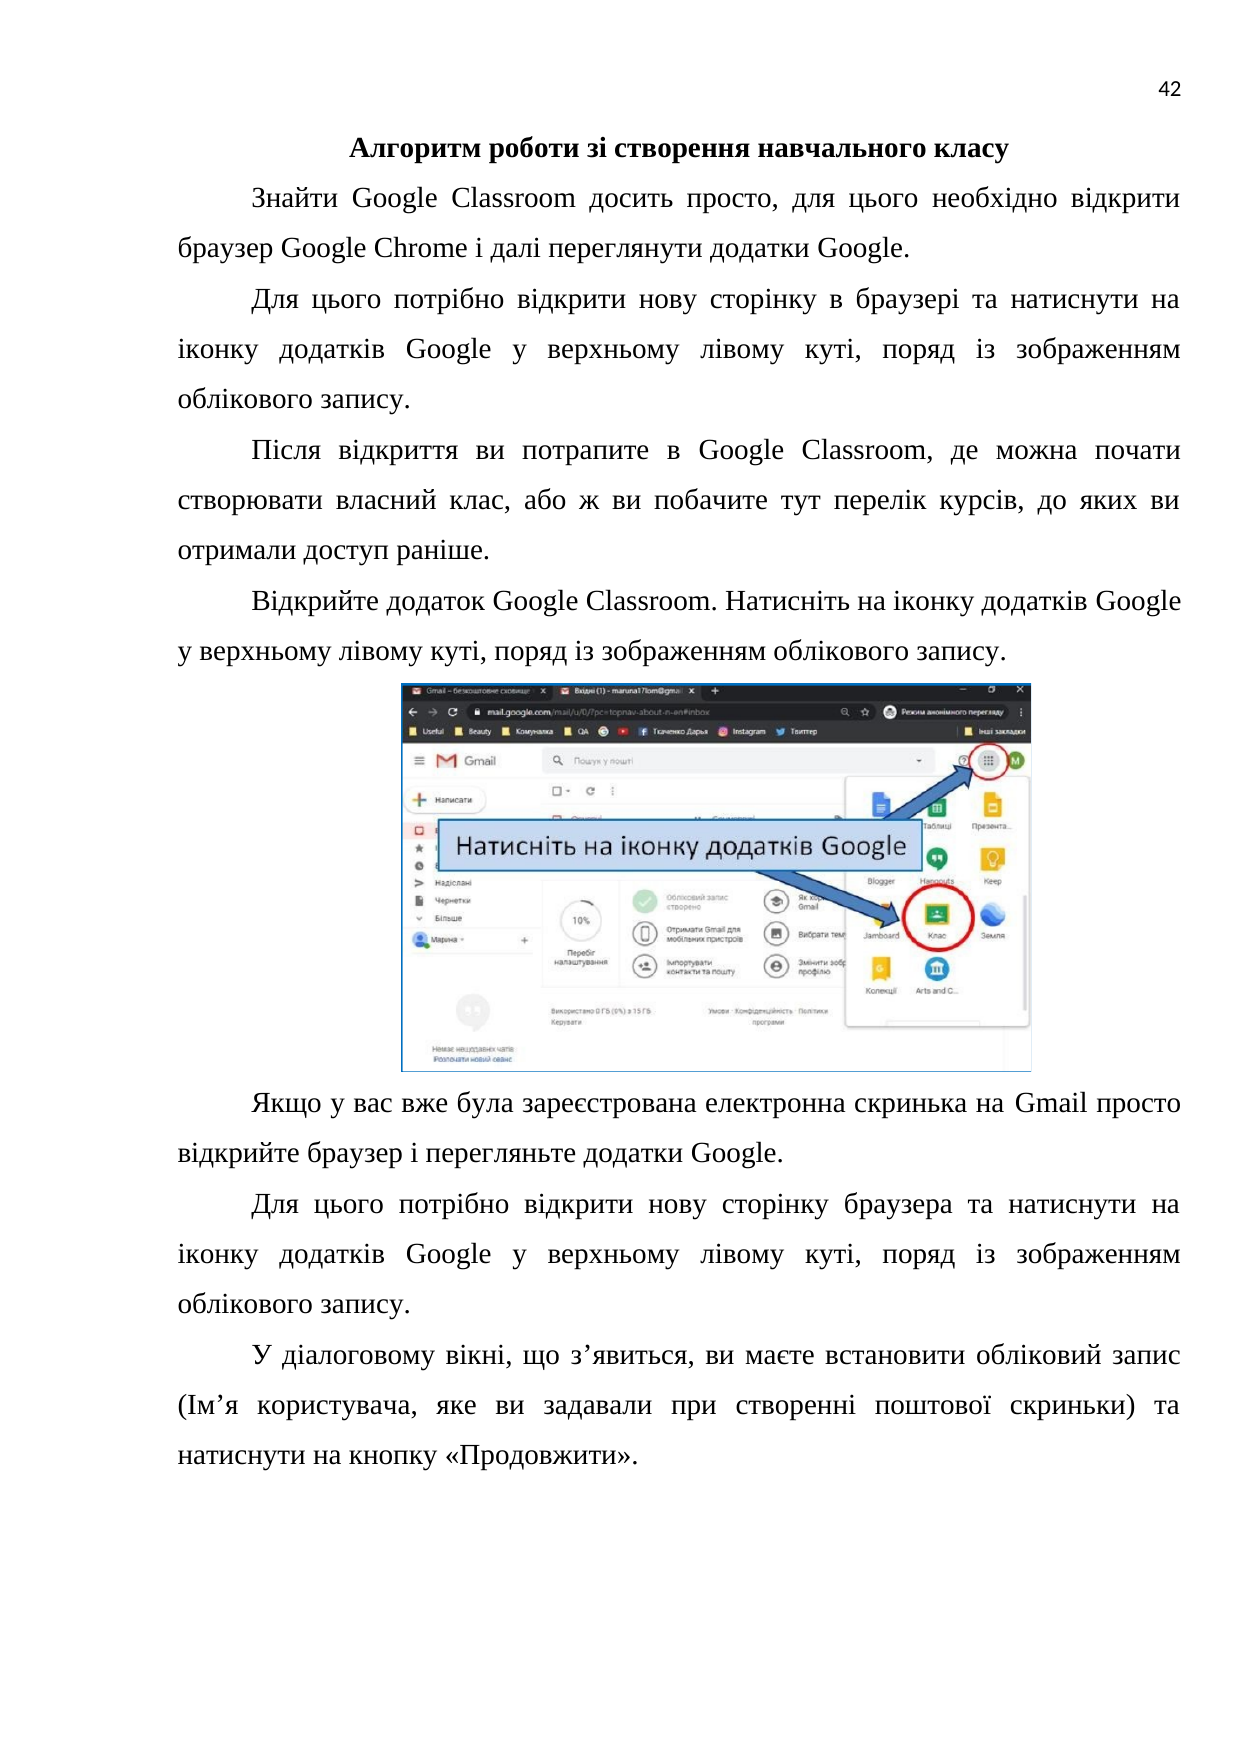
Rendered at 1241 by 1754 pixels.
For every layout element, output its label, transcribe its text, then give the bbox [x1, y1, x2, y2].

text Після відкриття ви потрапите в Google Classroom, де можна почати створювати власний клас, або ж ви побачите тут перелік курсів, до яких ви отримали доступ раніше. [177, 432, 1181, 566]
picture [401, 683, 1032, 1072]
text Алгоритм роботи зі створення навчального класу [177, 130, 1181, 163]
text Якщо у вас вже була зареєстрована електронна скринька на Gmail просто відкрийте браузер і перегляньте додатки Google. [177, 1085, 1181, 1169]
text Відкрийте додаток Google Classroom. Натисніть на іконку додатків Google у верхньому лівому куті, поряд із зображенням облікового запису. [177, 583, 1181, 667]
text Для цього потрібно відкрити нову сторінку браузера та натиснути на іконку додатків Google у верхньому лівому куті, поряд із зображенням облікового запису. [177, 1186, 1181, 1320]
text У діалоговому вікні, що з’явиться, ви маєте встановити обліковий запис (Ім’я користувача, яке ви задавали при створенні поштової скриньки) та натиснути на кнопку «Продовжити». [177, 1337, 1181, 1471]
text Для цього потрібно відкрити нову сторінку в браузері та натиснути на іконку додатків Google у верхньому лівому куті, поряд із зображенням облікового запису. [177, 281, 1181, 415]
text Знайти Google Classroom досить просто, для цього необхідно відкрити браузер Google Chrome і далі переглянути додатки Google. [177, 180, 1181, 264]
